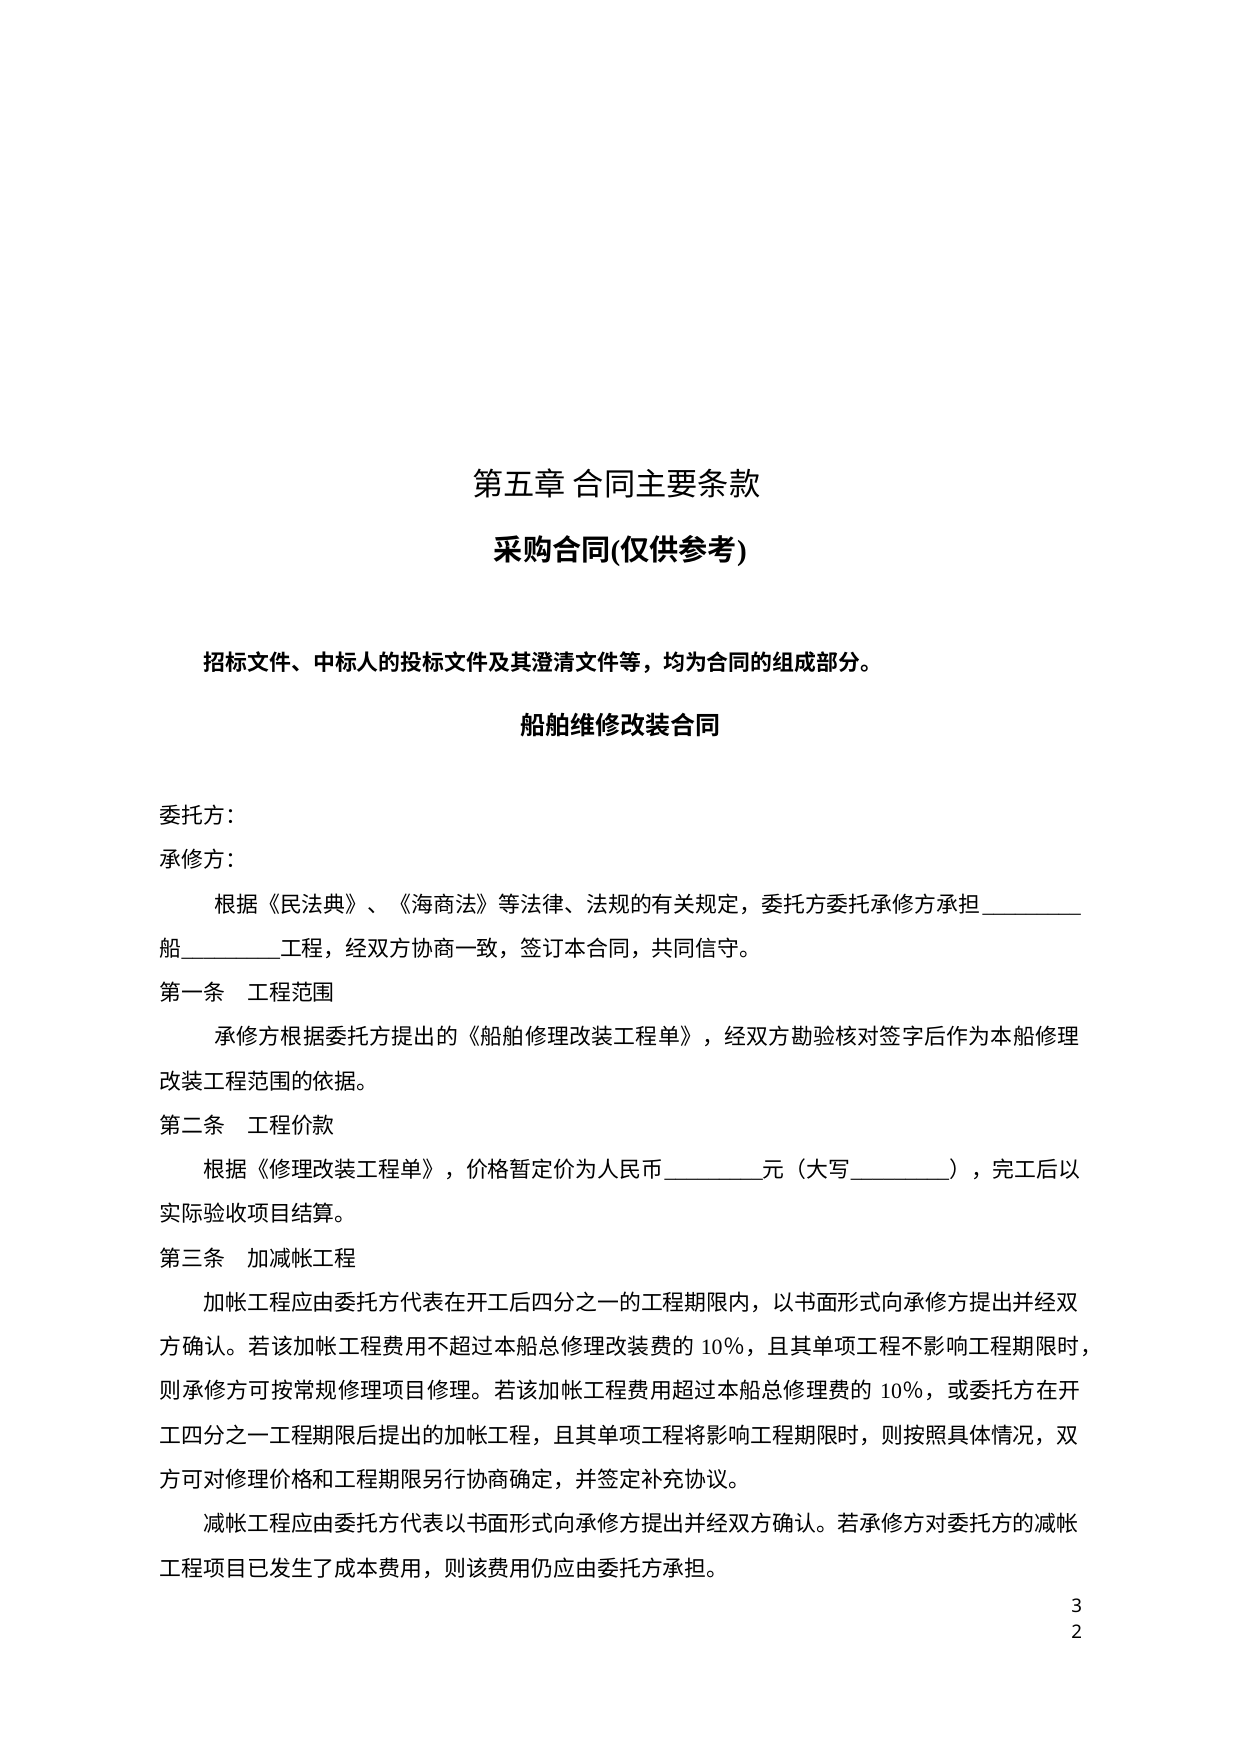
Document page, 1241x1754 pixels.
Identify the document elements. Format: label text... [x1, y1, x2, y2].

text 根据《修理改装工程单》，价格暂定价为人民币_________元（大写_________），完工后以实际验收项目结算。 [159, 1152, 1081, 1228]
text 承修方根据委托方提出的《船舶修理改装工程单》，经双方勘验核对签字后作为本船修理改装工程范围的依据。 [159, 1019, 1081, 1095]
text 承修方： [159, 842, 1081, 874]
text 采购合同(仅供参考) [159, 527, 1081, 569]
text 招标文件、中标人的投标文件及其澄清文件等，均为合同的组成部分。 [159, 645, 1081, 677]
text 第三条 加减帐工程 [159, 1241, 1081, 1272]
text 减帐工程应由委托方代表以书面形式向承修方提出并经双方确认。若承修方对委托方的减帐工程项目已发生了成本费用，则该费用仍应由委托方承担。 [159, 1506, 1081, 1582]
text 委托方： [159, 798, 1081, 830]
text 加帐工程应由委托方代表在开工后四分之一的工程期限内，以书面形式向承修方提出并经双方确认。若该加帐工程费用不超过本船总修理改装费的10％，且其单项工程不影响工程期限时，则承修方可按常规修理项目修理。若该加帐工程费用超过本船总修理费的10％，或委托方在开工四分之一工程期限后提出的加帐工程，且其单项工程将影响工程期限时，则按照具体情况，双方可对修理价格和工程期限另行协商确定，并签定补充协议。 [159, 1285, 1081, 1494]
text 第五章 合同主要条款 [159, 459, 1081, 504]
text 船舶维修改装合同 [159, 706, 1081, 742]
text 根据《民法典》、《海商法》等法律、法规的有关规定，委托方委托承修方承担_________船_________工程，经双方协商一致，签订本合同，共同信守。 [159, 887, 1081, 962]
list 工程价款 [159, 1108, 1081, 1139]
text 第一条 工程范围 [159, 975, 1081, 1007]
